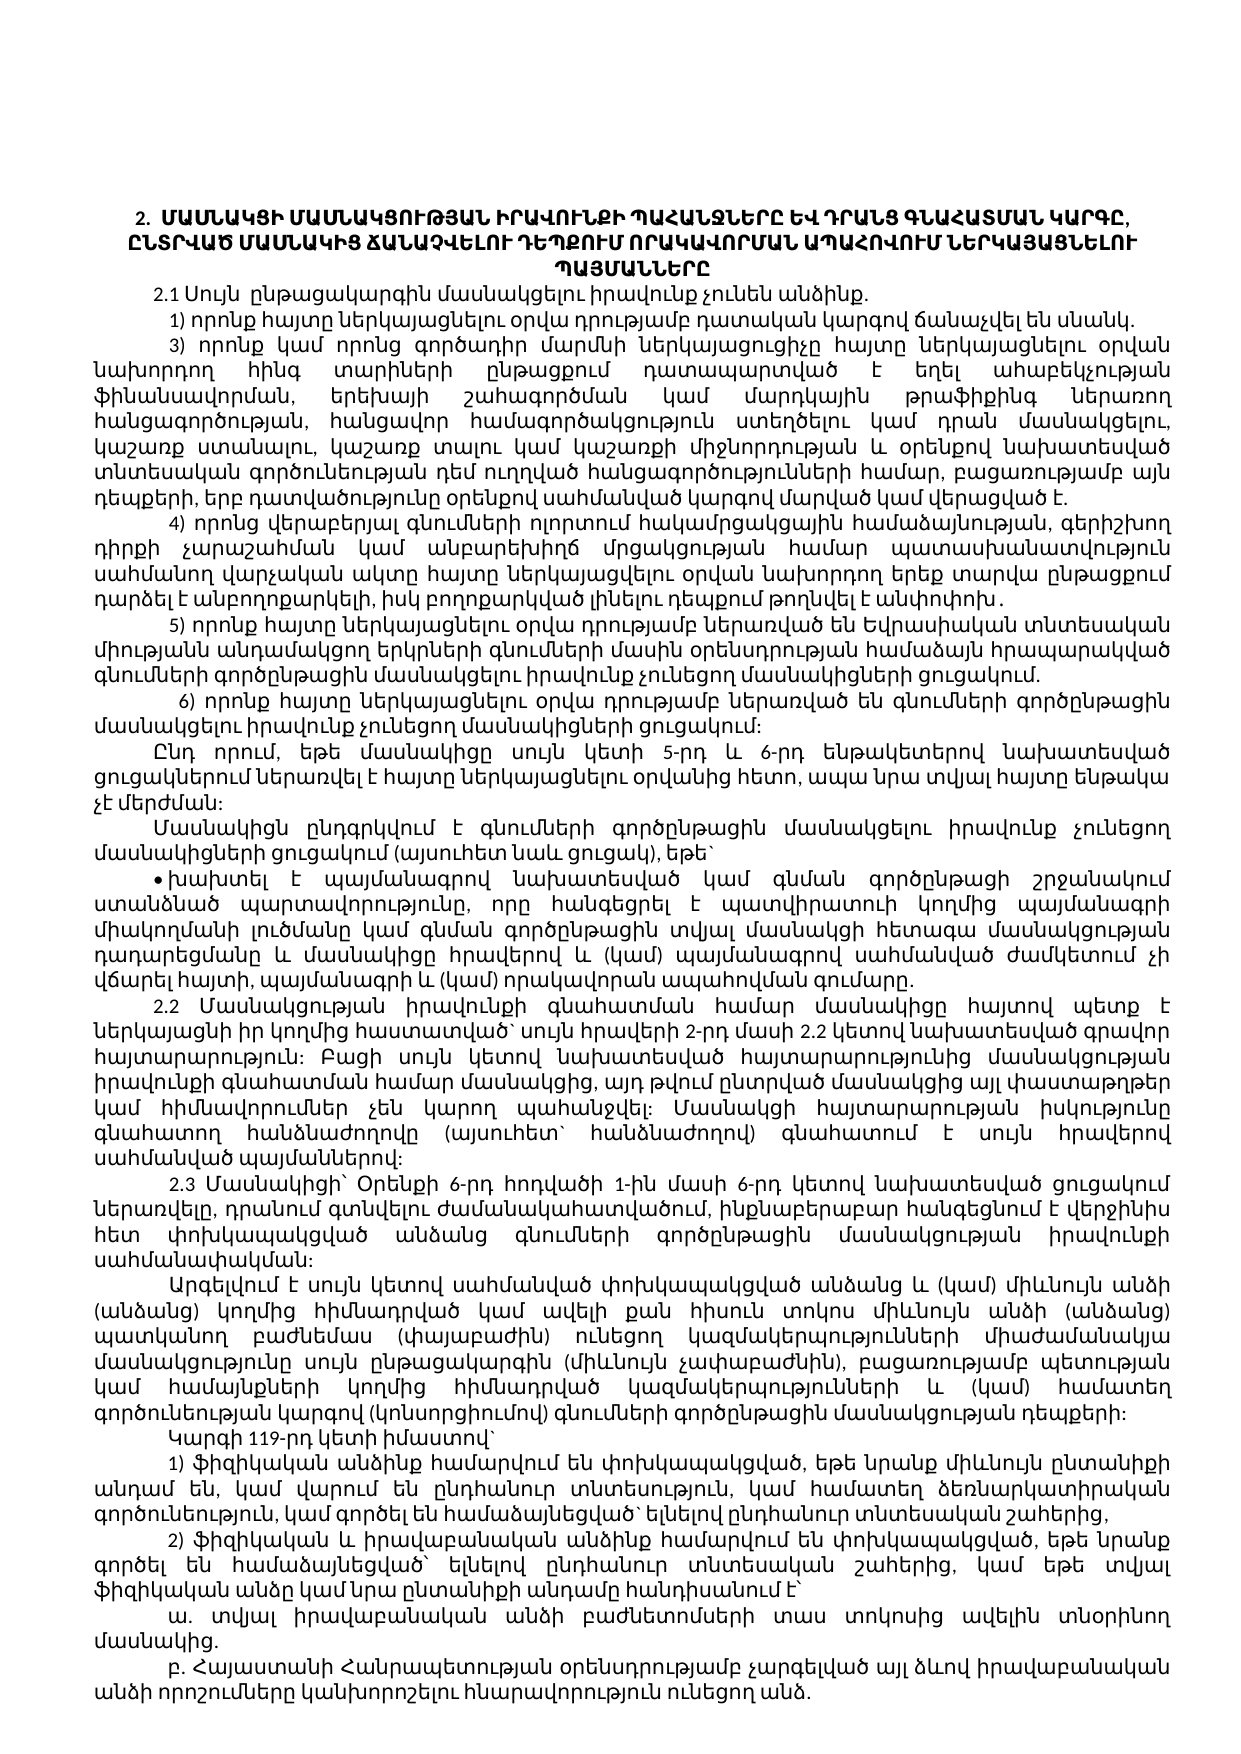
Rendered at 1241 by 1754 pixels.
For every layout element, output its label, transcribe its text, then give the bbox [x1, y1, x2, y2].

text 2.3 Մասնակիցի՝ Օրենքի 6-րդ հոդվածի 1-ին մասի 6-րդ կետով նախատեսված ցուցակում ներառվելը, դրանում գտնվելու ժամանակահատվածում, ինքնաբերաբար հանգեցնում է վերջինիս հետ փոխկապակցված անձանց գնումների գործընթացին մասնակցության իրավունքի սահմանափակման: [94, 1171, 1171, 1273]
text • խախտել է պայմանագրով նախատեսված կամ գնման գործընթացի շրջանակում ստանձնած պարտավորությունը, որը հանգեցրել է պատվիրատուի կողմից պայմանագրի միակողմանի լուծմանը կամ գնման գործընթացին տվյալ մասնակցի հետագա մասնակցության դադարեցմանը և մասնակիցը հրավերով և (կամ) պայմանագրով սահմանված ժամկետում չի վճարել հայտի, պայմանագրի և (կամ) որակավորան ապահովման գումարը. [94, 866, 1171, 993]
text 3) որոնք կամ որոնց գործադիր մարմնի ներկայացուցիչը հայտը ներկայացնելու օրվան նախորդող հինգ տարիների ընթացքում դատապարտված է եղել ահաբեկչության ֆինանսավորման, երեխայի շահագործման կամ մարդկային թրաֆիքինգ ներառող հանցագործության, հանցավոր համագործակցություն ստեղծելու կամ դրան մասնակցելու, կաշառք ստանալու, կաշառք տալու կամ կաշառքի միջնորդության և օրենքով նախատեսված տնտեսական գործունեության դեմ ուղղված հանցագործությունների համար, բացառությամբ այն դեպքերի, երբ դատվածությունը օրենքով սահմանված կարգով մարված կամ վերացված է. [94, 332, 1171, 510]
text Արգելվում է սույն կետով սահմանված փոխկապակցված անձանց և (կամ) միևնույն անձի (անձանց) կողմից հիմնադրված կամ ավելի քան հիսուն տոկոս միևնույն անձի (անձանց) պատկանող բաժնեմաս (փայաբաժին) ունեցող կազմակերպությունների միաժամանակյա մասնակցությունը սույն ընթացակարգին (միևնույն չափաբաժնին), բացառությամբ պետության կամ համայնքների կողմից հիմնադրված կազմակերպությունների և (կամ) համատեղ գործունեության կարգով (կոնսորցիումով) գնումների գործընթացին մասնակցության դեպքերի: [94, 1273, 1171, 1425]
text 2.1 Սույն ընթացակարգին մասնակցելու իրավունք չունեն անձինք. [94, 281, 1171, 307]
text Կարգի 119-րդ կետի իմաստով` [94, 1425, 1171, 1451]
text 4) որոնց վերաբերյալ գնումների ոլորտում հակամրցակցային համաձայնության, գերիշխող դիրքի չարաշահման կամ անբարեխիղճ մրցակցության համար պատասխանատվություն սահմանող վարչական ակտը հայտը ներկայացվելու օրվան նախորդող երեք տարվա ընթացքում դարձել է անբողոքարկելի, իսկ բողոքարկված լինելու դեպքում թողնվել է անփոփոխ․ [94, 510, 1171, 612]
text բ. Հայաստանի Հանրապետության օրենսդրությամբ չարգելված այլ ձևով իրավաբանական անձի որոշումները կանխորոշելու հնարավորություն ունեցող անձ. [94, 1654, 1171, 1705]
text Ընդ որում, եթե մասնակիցը սույն կետի 5-րդ և 6-րդ ենթակետերով նախատեսված ցուցակներում ներառվել է հայտը ներկայացնելու օրվանից հետո, ապա նրա տվյալ հայտը ենթակա չէ մերժման: [94, 739, 1171, 815]
text 2.2 Մասնակցության իրավունքի գնահատման համար մասնակիցը հայտով պետք է ներկայացնի իր կողմից հաստատված` սույն հրավերի 2-րդ մասի 2.2 կետով նախատեսված գրավոր հայտարարություն: Բացի սույն կետով նախատեսված հայտարարությունից մասնակցության իրավունքի գնահատման համար մասնակցից, այդ թվում ընտրված մասնակցից այլ փաստաթղթեր կամ հիմնավորումներ չեն կարող պահանջվել: Մասնակցի հայտարարության իսկությունը գնահատող հանձնաժողովը (այսուհետ` հանձնաժողով) գնահատում է սույն հրավերով սահմանված պայմաններով: [94, 993, 1171, 1171]
text 6) որոնք հայտը ներկայացնելու օրվա դրությամբ ներառված են գնումների գործընթացին մասնակցելու իրավունք չունեցող մասնակիցների ցուցակում: [94, 688, 1171, 739]
text 2. ՄԱՍՆԱԿՑԻ ՄԱՍՆԱԿՑՈՒԹՅԱՆ ԻՐԱՎՈՒՆՔԻ ՊԱՀԱՆՋՆԵՐԸ ԵՎ ԴՐԱՆՑ ԳՆԱՀԱՏՄԱՆ ԿԱՐԳԸ, ԸՆՏՐՎԱԾ ՄԱՍՆԱԿԻՑ ՃԱՆԱՉՎԵԼՈՒ ԴԵՊՔՈՒՄ ՈՐԱԿԱՎՈՐՄԱՆ ԱՊԱՀՈՎՈՒՄ ՆԵՐԿԱՅԱՑՆԵԼՈՒ ՊԱՅՄԱՆՆԵՐԸ [94, 205, 1171, 281]
text 1) որոնք հայտը ներկայացնելու օրվա դրությամբ դատական կարգով ճանաչվել են սնանկ. [94, 307, 1171, 332]
text 1) ֆիզիկական անձինք համարվում են փոխկապակցված, եթե նրանք միևնույն ընտանիքի անդամ են, կամ վարում են ընդհանուր տնտեսություն, կամ համատեղ ձեռնարկատիրական գործունեություն, կամ գործել են համաձայնեցված` ելնելով ընդհանուր տնտեսական շահերից, [94, 1451, 1171, 1527]
text 2) ֆիզիկական և իրավաբանական անձինք համարվում են փոխկապակցված, եթե նրանք գործել են համաձայնեցված՝ ելնելով ընդհանուր տնտեսական շահերից, կամ եթե տվյալ ֆիզիկական անձը կամ նրա ընտանիքի անդամը հանդիսանում է՝ [94, 1527, 1171, 1603]
text Մասնակիցն ընդգրկվում է գնումների գործընթացին մասնակցելու իրավունք չունեցող մասնակիցների ցուցակում (այսուհետ նաև ցուցակ), եթե` [94, 815, 1171, 866]
text 5) որոնք հայտը ներկայացնելու օրվա դրությամբ ներառված են Եվրասիական տնտեսական միությանն անդամակցող երկրների գնումների մասին օրենսդրության համաձայն հրապարակված գնումների գործընթացին մասնակցելու իրավունք չունեցող մասնակիցների ցուցակում. [94, 612, 1171, 688]
text ա. տվյալ իրավաբանական անձի բաժնետոմսերի տաս տոկոսից ավելին տնօրինող մասնակից. [94, 1603, 1171, 1654]
